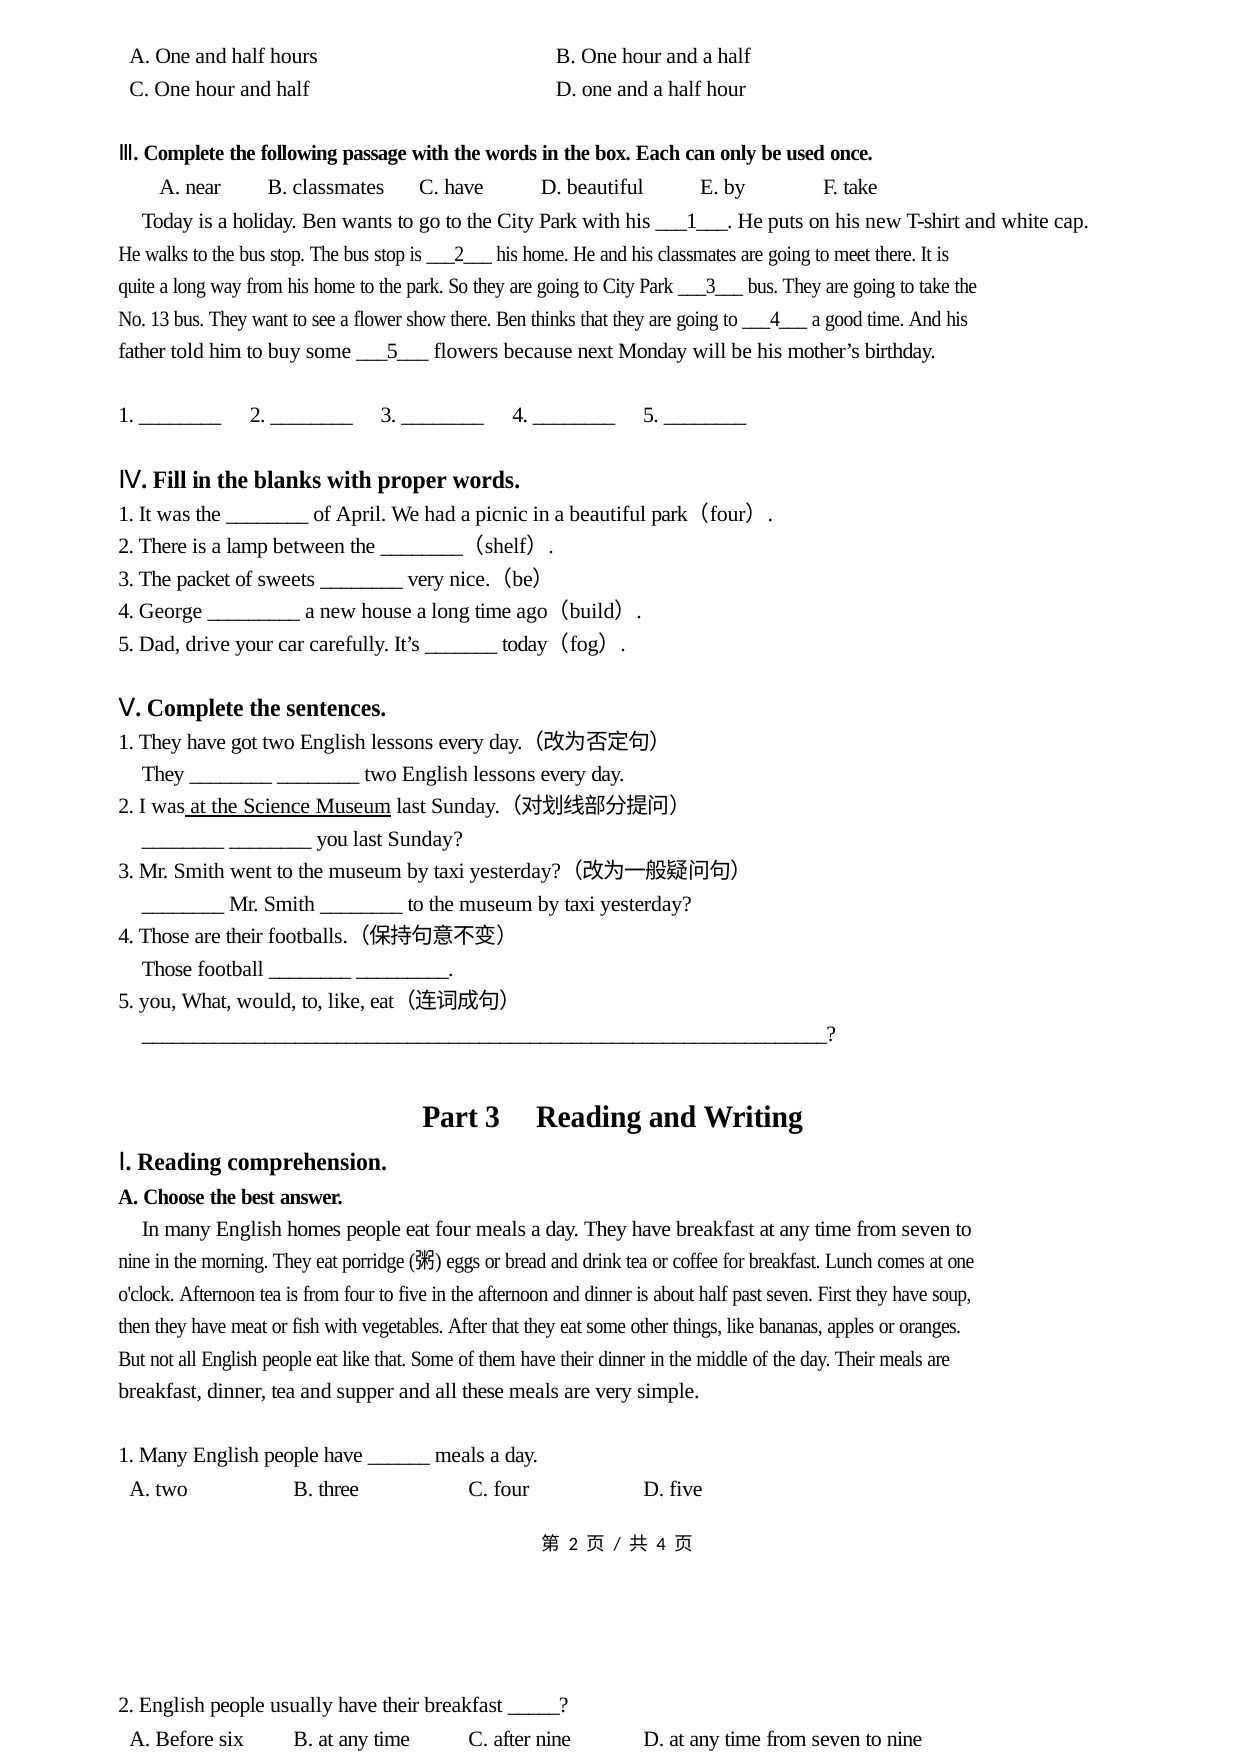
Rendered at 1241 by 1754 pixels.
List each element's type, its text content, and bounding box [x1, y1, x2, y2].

text 3. Mr. Smith went to the museum by taxi yesterday?（改为一般疑问句） [118, 853, 1240, 885]
text In many English homes people eat four meals a day. They have breakfast at any time from seven to [118, 1210, 1240, 1243]
text 1. It was the ________ of April. We had a picnic in a beautiful park（four）. [118, 497, 1240, 528]
text 2. I was at the Science Museum last Sunday.（对划线部分提问） [118, 788, 1240, 820]
text ________ Mr. Smith ________ to the museum by taxi yesterday? [118, 885, 1240, 918]
text ___________________________________________________________________? [118, 1015, 1240, 1048]
text 2. There is a lamp between the ________（shelf）. [118, 528, 1240, 560]
text 4. George _________ a new house a long time ago（build）. [118, 593, 1240, 625]
text nine in the morning. They eat porridge (粥) eggs or bread and drink tea or coffee for breakfast. Lunch comes at one [118, 1243, 1240, 1276]
text A. two B. three C. four D. five [118, 1470, 1240, 1503]
text C. One hour and half D. one and a half hour [118, 71, 1240, 103]
text then they have meat or fish with vegetables. After that they eat some other things, like bananas, apples or oranges. [118, 1308, 1240, 1340]
text They ________ ________ two English lessons every day. [118, 755, 1240, 788]
text Those football ________ _________. [118, 950, 1240, 983]
text Ⅳ. Fill in the blanks with proper words. [118, 455, 1240, 497]
text But not all English people eat like that. Some of them have their dinner in the middle of the day. Their meals are [118, 1340, 1240, 1373]
text A. Choose the best answer. [118, 1180, 1240, 1210]
text Ⅰ. Reading comprehension. [118, 1135, 1240, 1180]
text 1. Many English people have ______ meals a day. [118, 1430, 1240, 1470]
text o'clock. Afternoon tea is from four to five in the afternoon and dinner is about half past seven. First they have soup, [118, 1276, 1240, 1308]
text A. One and half hours B. One hour and a half [118, 33, 1240, 71]
text A. near B. classmates C. have D. beautiful E. by F. take [118, 168, 1240, 201]
text 4. Those are their footballs.（保持句意不变） [118, 918, 1240, 950]
text 第 2 页 / 共 4 页 [118, 1528, 1240, 1556]
text 2. English people usually have their breakfast _____? [118, 1683, 1240, 1720]
text breakfast, dinner, tea and supper and all these meals are very simple. [118, 1373, 1240, 1405]
text 1. ________ 2. ________ 3. ________ 4. ________ 5. ________ [118, 390, 1240, 430]
text He walks to the bus stop. The bus stop is ___2___ his home. He and his classmates are going to meet there. It is [118, 235, 1240, 267]
text 5. you, What, would, to, like, eat（连词成句） [118, 983, 1240, 1015]
text ________ ________ you last Sunday? [118, 820, 1240, 853]
text 3. The packet of sweets ________ very nice.（be） [118, 560, 1240, 593]
text Part 3 Reading and Writing [118, 1098, 1240, 1135]
text Ⅲ. Complete the following passage with the words in the box. Each can only be used once. [118, 128, 1240, 168]
text 1. They have got two English lessons every day.（改为否定句） [118, 725, 1240, 755]
text A. Before six B. at any time C. after nine D. at any time from seven to nine [118, 1720, 1240, 1753]
text Ⅴ. Complete the sentences. [118, 683, 1240, 725]
text 5. Dad, drive your car carefully. It’s _______ today（fog）. [118, 625, 1240, 658]
text Today is a holiday. Ben wants to go to the City Park with his ___1___. He puts on his new T-shirt and white cap. [118, 201, 1240, 235]
text quite a long way from his home to the park. So they are going to City Park ___3___ bus. They are going to take the [118, 267, 1240, 300]
text father told him to buy some ___5___ flowers because next Monday will be his mother’s birthday. [118, 332, 1240, 365]
text No. 13 bus. They want to see a flower show there. Ben thinks that they are going to ___4___ a good time. And his [118, 300, 1240, 332]
